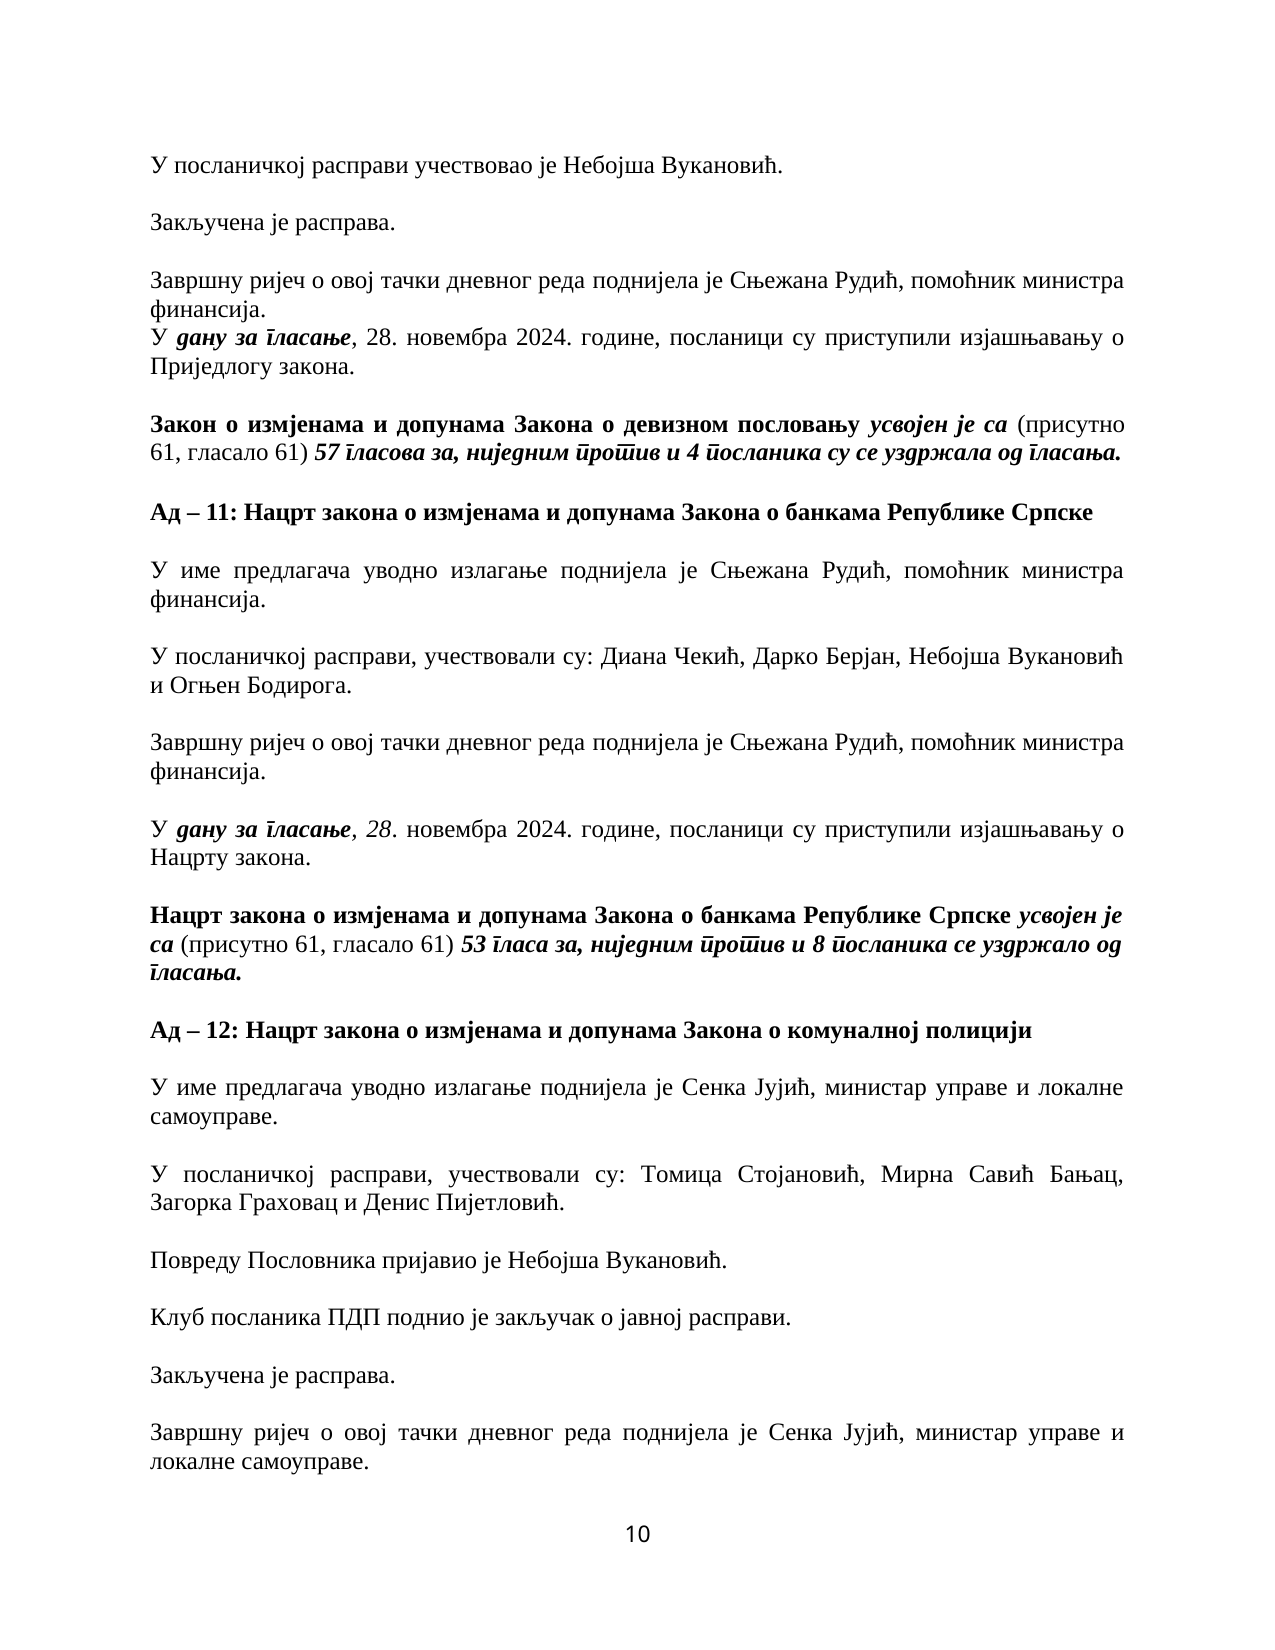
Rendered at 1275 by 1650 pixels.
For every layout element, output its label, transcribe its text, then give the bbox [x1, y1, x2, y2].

text Закључена је расправа. [150, 1360, 1125, 1389]
text Ад – 12: Нацрт закона о измјенама и допунама Закона о комуналној полицији [150, 1015, 1125, 1044]
text Повреду Пословника пријавио је Небојша Вукановић. [150, 1245, 1125, 1274]
text Ад – 11: Нацрт закона о измјенама и допунама Закона о банкама Републике Српске [150, 497, 1125, 526]
text У име предлагача уводно излагање поднијела је Сњежана Рудић, помоћник министра финансија. [150, 555, 1125, 612]
text Клуб посланика ПДП поднио је закључак о јавној расправи. [150, 1302, 1125, 1331]
text Закон о измјенама и допунама Закона о девизном пословању усвојен је са (присутно 61, гласало 61) 57 гласова за, ниједним против и 4 посланика су се уздржала од гласања. [150, 409, 1125, 466]
text Нацрт закона о измјенама и допунама Закона о банкама Републике Српске усвојен је са (присутно 61, гласало 61) 53 гласа за, ниједним против и 8 посланика се уздржало од гласања. [150, 900, 1125, 986]
text У посланичкој расправи, учествовали су: Диана Чекић, Дарко Берјан, Небојша Вукановић и Огњен Бодирога. [150, 641, 1125, 699]
text Завршну ријеч о овој тачки дневног реда поднијела је Сњежана Рудић, помоћник министра финансија. [150, 265, 1125, 322]
text У дану за гласање, 28. новембра 2024. године, посланици су приступили изјашњавању о Приједлогу закона. [150, 322, 1125, 380]
text У име предлагача уводно излагање поднијела је Сенка Јујић, министар управе и локалне самоуправе. [150, 1072, 1125, 1130]
text Завршну ријеч о овој тачки дневног реда поднијела је Сњежана Рудић, помоћник министра финансија. [150, 727, 1125, 785]
text У посланичкој расправи учествовао је Небојша Вукановић. [150, 150, 1125, 179]
text У посланичкој расправи, учествовали су: Томица Стојановић, Мирна Савић Бањац, Загорка Граховац и Денис Пијетловић. [150, 1159, 1125, 1216]
text Завршну ријеч о овој тачки дневног реда поднијела је Сенка Јујић, министар управе и локалне самоуправе. [150, 1417, 1125, 1475]
text У дану за гласање, 28. новембра 2024. године, посланици су приступили изјашњавању о Нацрту закона. [150, 814, 1125, 871]
text Закључена је расправа. [150, 207, 1125, 236]
